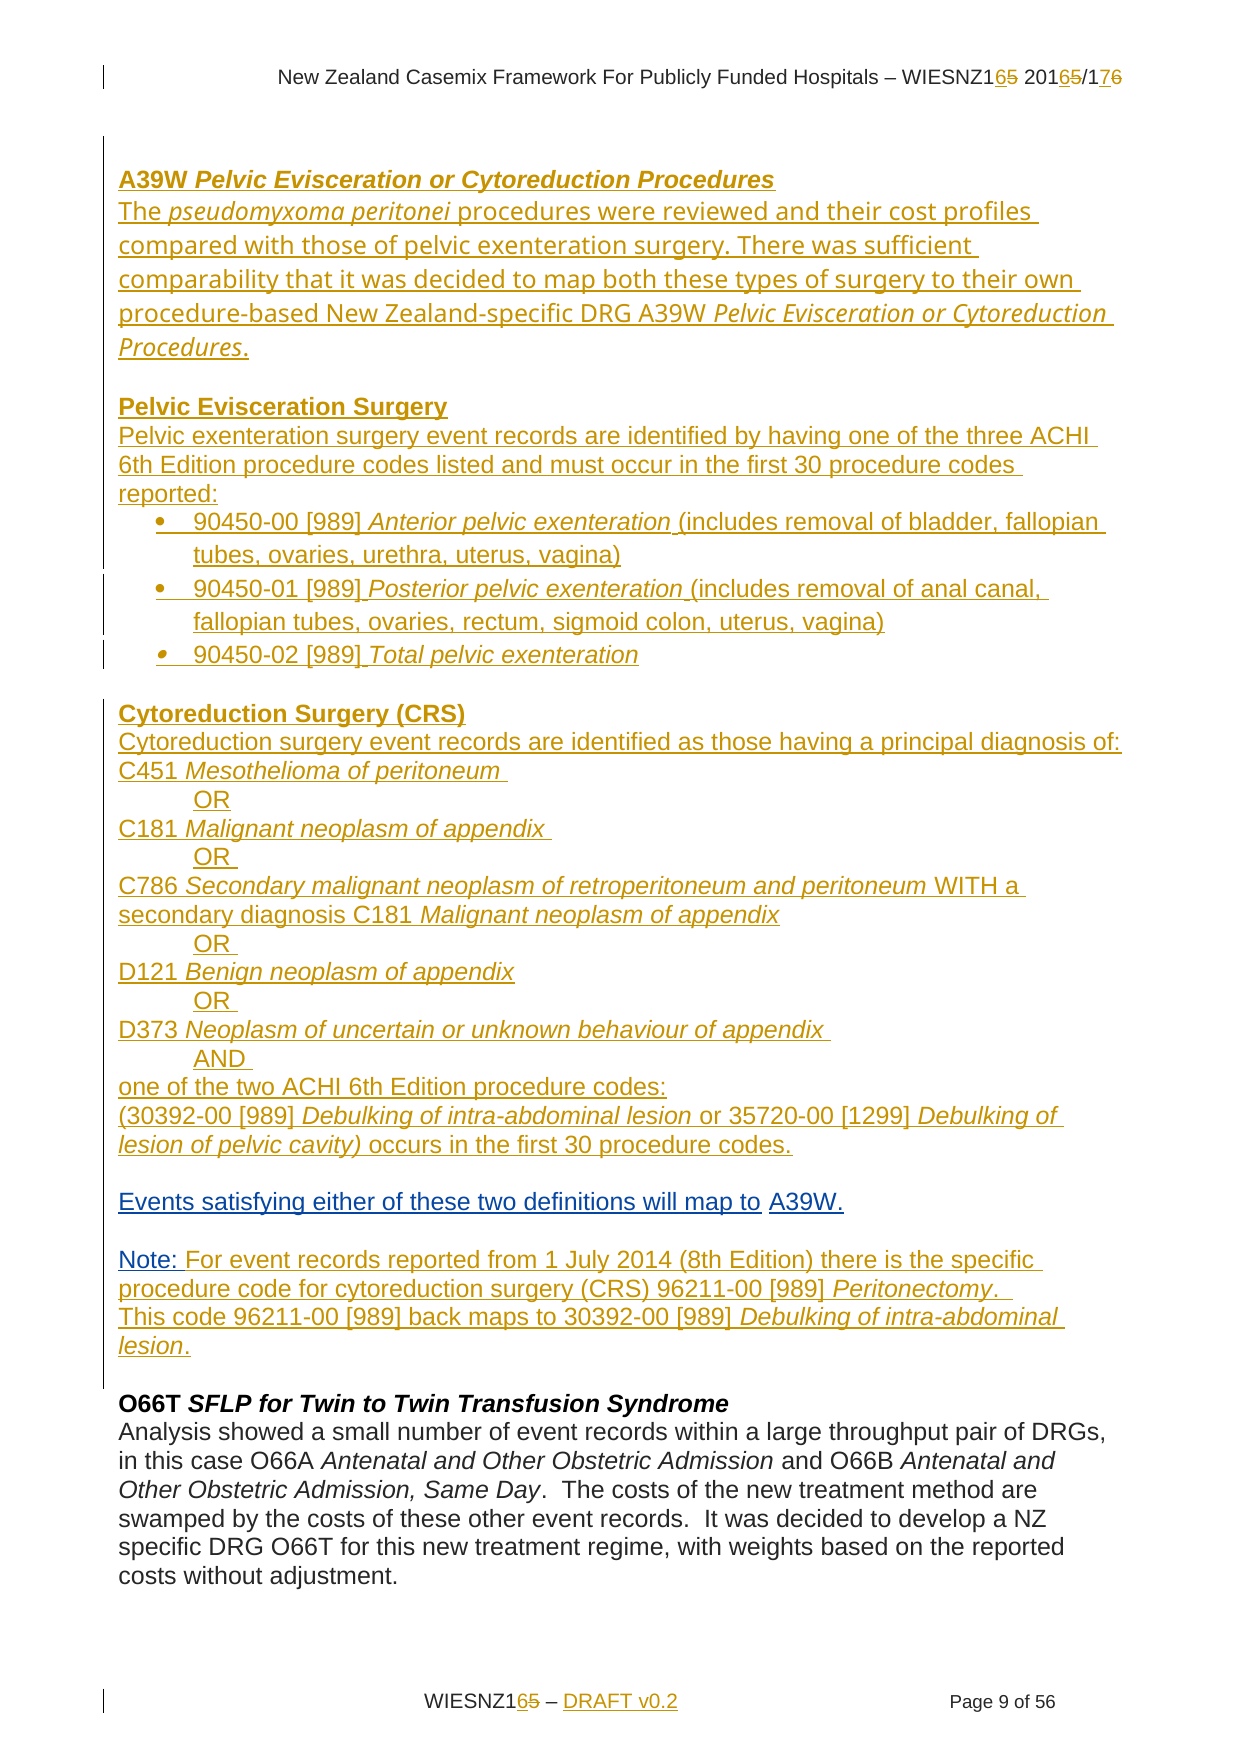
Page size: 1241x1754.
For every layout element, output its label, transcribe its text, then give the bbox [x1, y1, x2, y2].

text Analysis showed a small number of event records within a large throughput pair of DRGs, in this case O66A Antenatal and Other Obstetric Admission and O66B Antenatal and Other Obstetric Admission, Same Day. The costs of the new treatment method are swamped by the costs of these other event records. It was decided to develop a NZ specific DRG O66T for this new treatment regime, with weights based on the reported costs without adjustment. [118, 1417, 1122, 1590]
text O66T SFLP for Twin to Twin Transfusion Syndrome [118, 1389, 1122, 1417]
